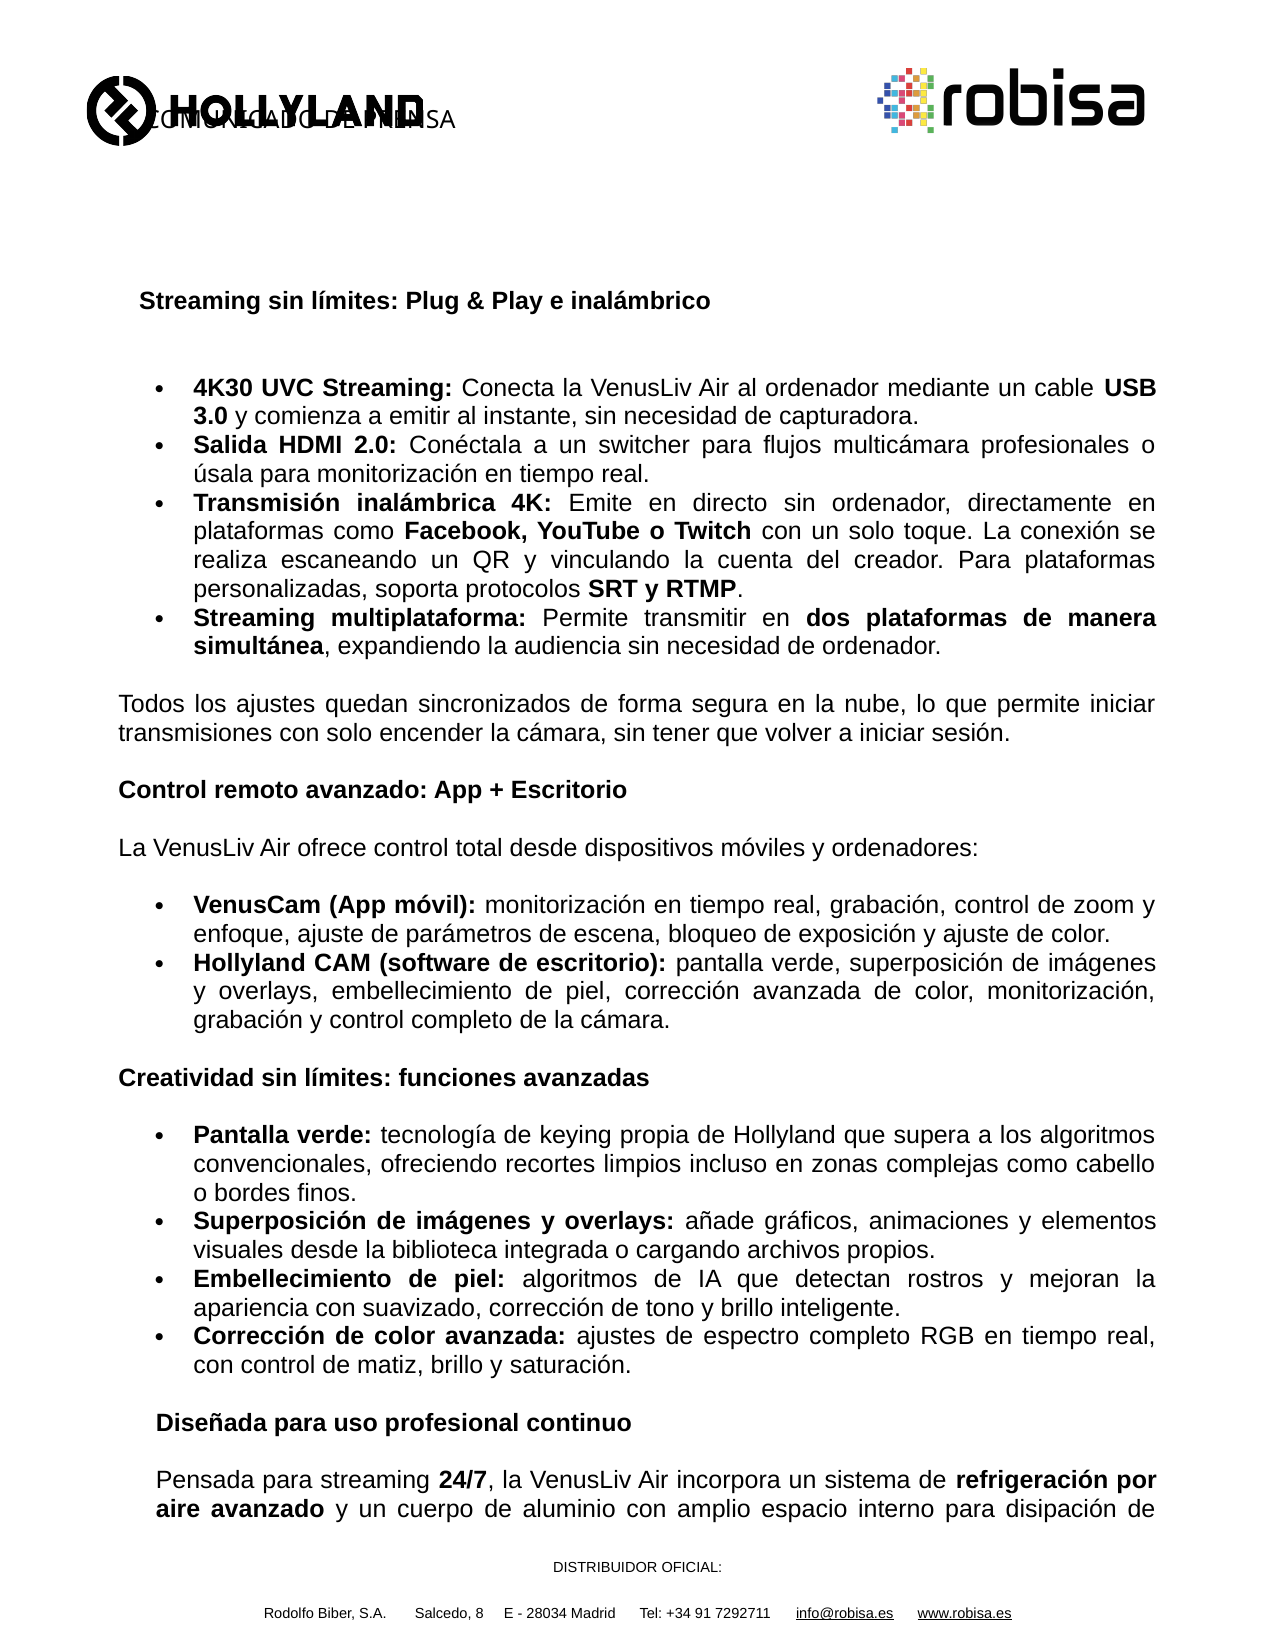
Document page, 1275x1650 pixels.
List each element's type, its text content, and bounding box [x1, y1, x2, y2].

list 4K30 UVC Streaming: Conecta la VenusLiv Air al ordenador mediante un cable USB 3.0 y comienza a emitir al instante, sin necesidad de capturadora. [156, 372, 1157, 430]
text Diseñada para uso profesional continuo [156, 1407, 1157, 1436]
text Control remoto avanzado: App + Escritorio [118, 775, 1157, 804]
picture [86, 76, 423, 146]
list Salida HDMI 2.0: Conéctala a un switcher para flujos multicámara profesionales o úsala para monitorización en tiempo real. [156, 430, 1157, 487]
list Superposición de imágenes y overlays: añade gráficos, animaciones y elementos visuales desde la biblioteca integrada o cargando archivos propios. [156, 1206, 1157, 1264]
list Streaming multiplataforma: Permite transmitir en dos plataformas de manera simultánea, expandiendo la audiencia sin necesidad de ordenador. [156, 602, 1157, 660]
list Pantalla verde: tecnología de keying propia de Hollyland que supera a los algoritmos convencionales, ofreciendo recortes limpios incluso en zonas complejas como cabello o bordes finos. [156, 1120, 1157, 1206]
text La VenusLiv Air ofrece control total desde dispositivos móviles y ordenadores: [118, 832, 1157, 861]
list Corrección de color avanzada: ajustes de espectro completo RGB en tiempo real, con control de matiz, brillo y saturación. [156, 1321, 1157, 1379]
list Hollyland CAM (software de escritorio): pantalla verde, superposición de imágenes y overlays, embellecimiento de piel, corrección avanzada de color, monitorización, grabación y control completo de la cámara. [156, 947, 1157, 1034]
picture [877, 68, 1145, 155]
list VenusCam (App móvil): monitorización en tiempo real, grabación, control de zoom y enfoque, ajuste de parámetros de escena, bloqueo de exposición y ajuste de color. [156, 890, 1157, 947]
text Creatividad sin límites: funciones avanzadas [118, 1062, 1157, 1091]
list Transmisión inalámbrica 4K: Emite en directo sin ordenador, directamente en plataformas como Facebook, YouTube o Twitch con un solo toque. La conexión se realiza escaneando un QR y vinculando la cuenta del creador. Para plataformas personalizadas, soporta protocolos SRT y RTMP. [156, 487, 1157, 602]
text Todos los ajustes quedan sincronizados de forma segura en la nube, lo que permite iniciar transmisiones con solo encender la cámara, sin tener que volver a iniciar sesión. [118, 689, 1157, 746]
text Streaming sin límites: Plug & Play e inalámbrico [139, 286, 1157, 315]
list Embellecimiento de piel: algoritmos de IA que detectan rostros y mejoran la apariencia con suavizado, corrección de tono y brillo inteligente. [156, 1264, 1157, 1321]
